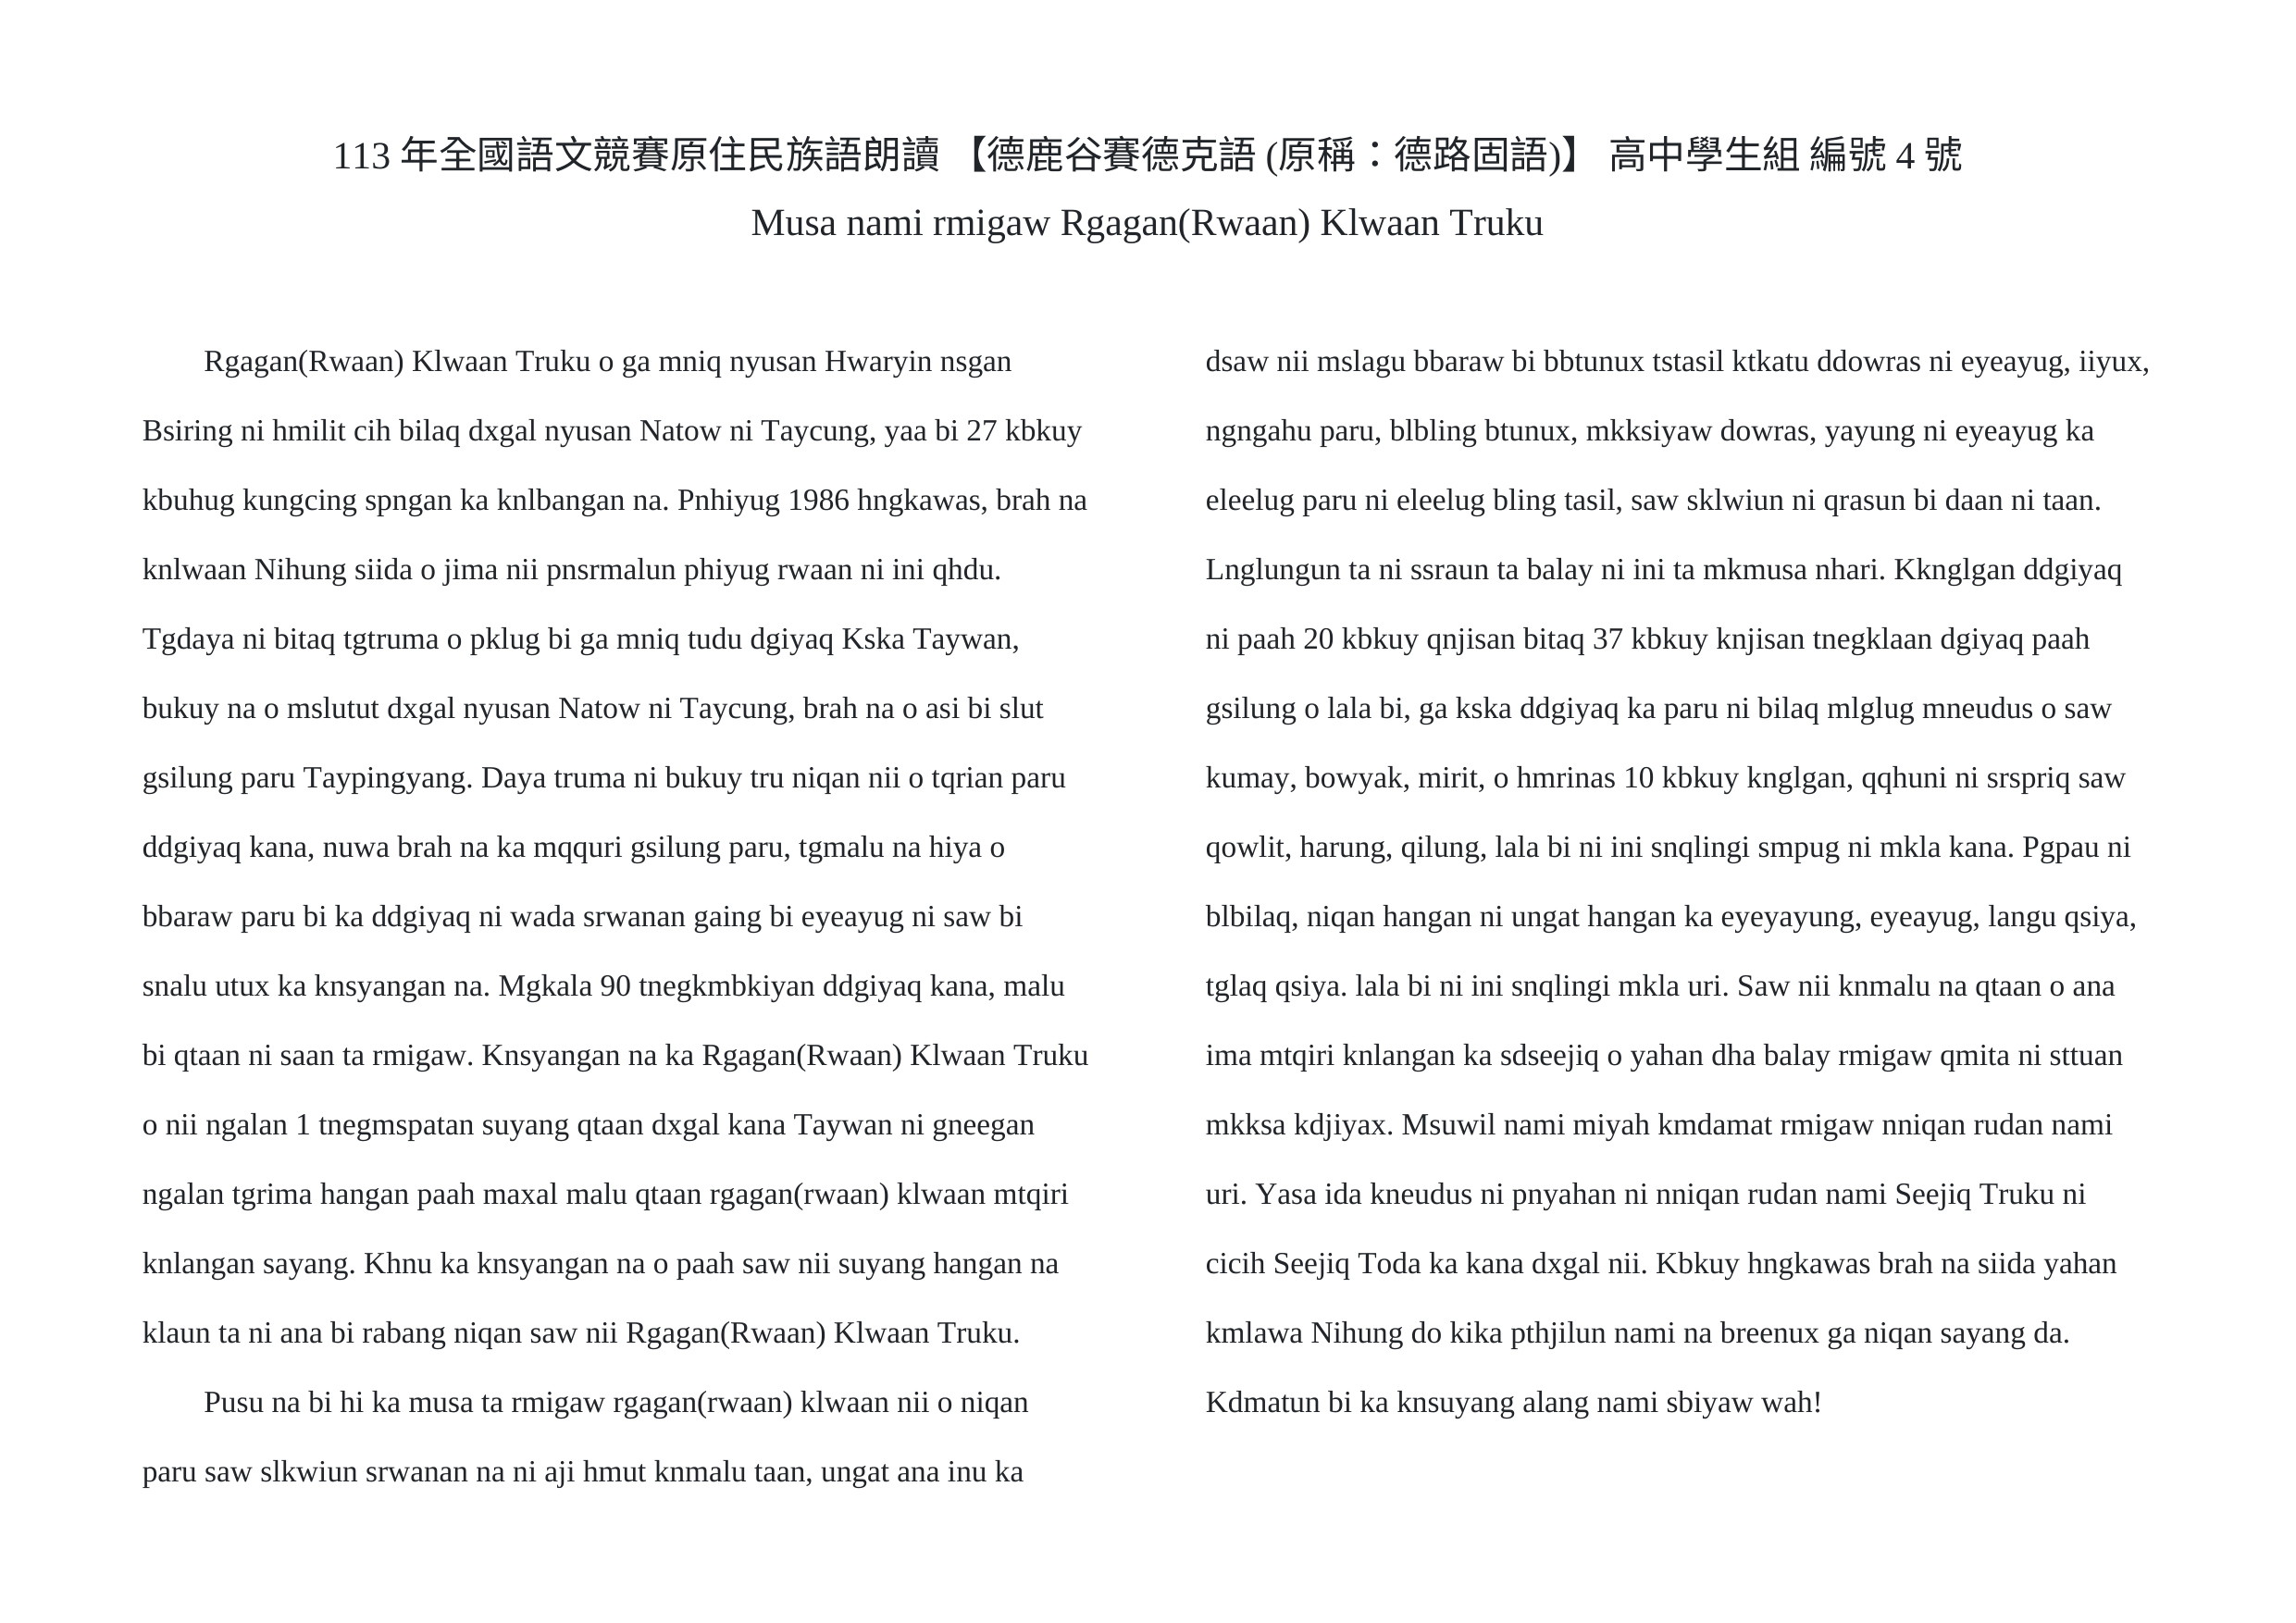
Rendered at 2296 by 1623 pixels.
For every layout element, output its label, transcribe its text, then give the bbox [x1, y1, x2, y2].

text Pusu na bi hi ka musa ta rmigaw rgagan(rwaan) klwaan nii o niqan paru saw slkwiun srwanan na ni aji hmut knmalu taan, ungat ana inu ka dsaw nii mslagu bbaraw bi bbtunux tstasil ktkatu ddowras ni eyeayug, iiyux, ngngahu paru, blbling btunux, mkksiyaw dowras, yayung ni eyeayug ka eleelug paru ni eleelug bling tasil, saw sklwiun ni qrasun bi daan ni taan. Lnglungun ta ni ssraun ta balay ni ini ta mkmusa nhari. Kknglgan ddgiyaq ni paah 20 kbkuy qnjisan bitaq 37 kbkuy knjisan tnegklaan dgiyaq paah gsilung o lala bi, ga kska ddgiyaq ka paru ni bilaq mlglug mneudus o saw kumay, bowyak, mirit, o hmrinas 10 kbkuy knglgan, qqhuni ni srspriq saw qowlit, harung, qilung, lala bi ni ini snqlingi smpug ni mkla kana. Pgpau ni blbilaq, niqan hangan ni ungat hangan ka eyeyayung, eyeayug, langu qsiya, tglaq qsiya. lala bi ni ini snqlingi mkla uri. Saw nii knmalu na qtaan o ana ima mtqiri knlangan ka sdseejiq o yahan dha balay rmigaw qmita ni sttuan mkksa kdjiyax. Msuwil nami miyah kmdamat rmigaw nniqan rudan nami uri. Yasa ida kneudus ni pnyahan ni nniqan rudan nami Seejiq Truku ni cicih Seejiq Toda ka kana dxgal nii. Kbkuy hngkawas brah na siida yahan kmlawa Nihung do kika pthjilun nami na breenux ga niqan sayang da. Kdmatun bi ka knsuyang alang nami sbiyaw wah! [142, 1367, 1090, 1505]
text 113 年全國語文競賽原住民族語朗讀 【德鹿谷賽德克語 (原稱：德路固語)】 高中學生組 編號 4 號 [142, 118, 2153, 187]
text Pusu na bi hi ka musa ta rmigaw rgagan(rwaan) klwaan nii o niqan paru saw slkwiun srwanan na ni aji hmut knmalu taan, ungat ana inu ka dsaw nii mslagu bbaraw bi bbtunux tstasil ktkatu ddowras ni eyeayug, iiyux, ngngahu paru, blbling btunux, mkksiyaw dowras, yayung ni eyeayug ka eleelug paru ni eleelug bling tasil, saw sklwiun ni qrasun bi daan ni taan. Lnglungun ta ni ssraun ta balay ni ini ta mkmusa nhari. Kknglgan ddgiyaq ni paah 20 kbkuy qnjisan bitaq 37 kbkuy knjisan tnegklaan dgiyaq paah gsilung o lala bi, ga kska ddgiyaq ka paru ni bilaq mlglug mneudus o saw kumay, bowyak, mirit, o hmrinas 10 kbkuy knglgan, qqhuni ni srspriq saw qowlit, harung, qilung, lala bi ni ini snqlingi smpug ni mkla kana. Pgpau ni blbilaq, niqan hangan ni ungat hangan ka eyeyayung, eyeayug, langu qsiya, tglaq qsiya. lala bi ni ini snqlingi mkla uri. Saw nii knmalu na qtaan o ana ima mtqiri knlangan ka sdseejiq o yahan dha balay rmigaw qmita ni sttuan mkksa kdjiyax. Msuwil nami miyah kmdamat rmigaw nniqan rudan nami uri. Yasa ida kneudus ni pnyahan ni nniqan rudan nami Seejiq Truku ni cicih Seejiq Toda ka kana dxgal nii. Kbkuy hngkawas brah na siida yahan kmlawa Nihung do kika pthjilun nami na breenux ga niqan sayang da. Kdmatun bi ka knsuyang alang nami sbiyaw wah! [1206, 326, 2153, 1436]
text Rgagan(Rwaan) Klwaan Truku o ga mniq nyusan Hwaryin nsgan Bsiring ni hmilit cih bilaq dxgal nyusan Natow ni Taycung, yaa bi 27 kbkuy kbuhug kungcing spngan ka knlbangan na. Pnhiyug 1986 hngkawas, brah na knlwaan Nihung siida o jima nii pnsrmalun phiyug rwaan ni ini qhdu. Tgdaya ni bitaq tgtruma o pklug bi ga mniq tudu dgiyaq Kska Taywan, bukuy na o mslutut dxgal nyusan Natow ni Taycung, brah na o asi bi slut gsilung paru Taypingyang. Daya truma ni bukuy tru niqan nii o tqrian paru ddgiyaq kana, nuwa brah na ka mqquri gsilung paru, tgmalu na hiya o bbaraw paru bi ka ddgiyaq ni wada srwanan gaing bi eyeayug ni saw bi snalu utux ka knsyangan na. Mgkala 90 tnegkmbkiyan ddgiyaq kana, malu bi qtaan ni saan ta rmigaw. Knsyangan na ka Rgagan(Rwaan) Klwaan Truku o nii ngalan 1 tnegmspatan suyang qtaan dxgal kana Taywan ni gneegan ngalan tgrima hangan paah maxal malu qtaan rgagan(rwaan) klwaan mtqiri knlangan sayang. Khnu ka knsyangan na o paah saw nii suyang hangan na klaun ta ni ana bi rabang niqan saw nii Rgagan(Rwaan) Klwaan Truku. [142, 326, 1090, 1367]
text Musa nami rmigaw Rgagan(Rwaan) Klwaan Truku [142, 187, 2153, 256]
